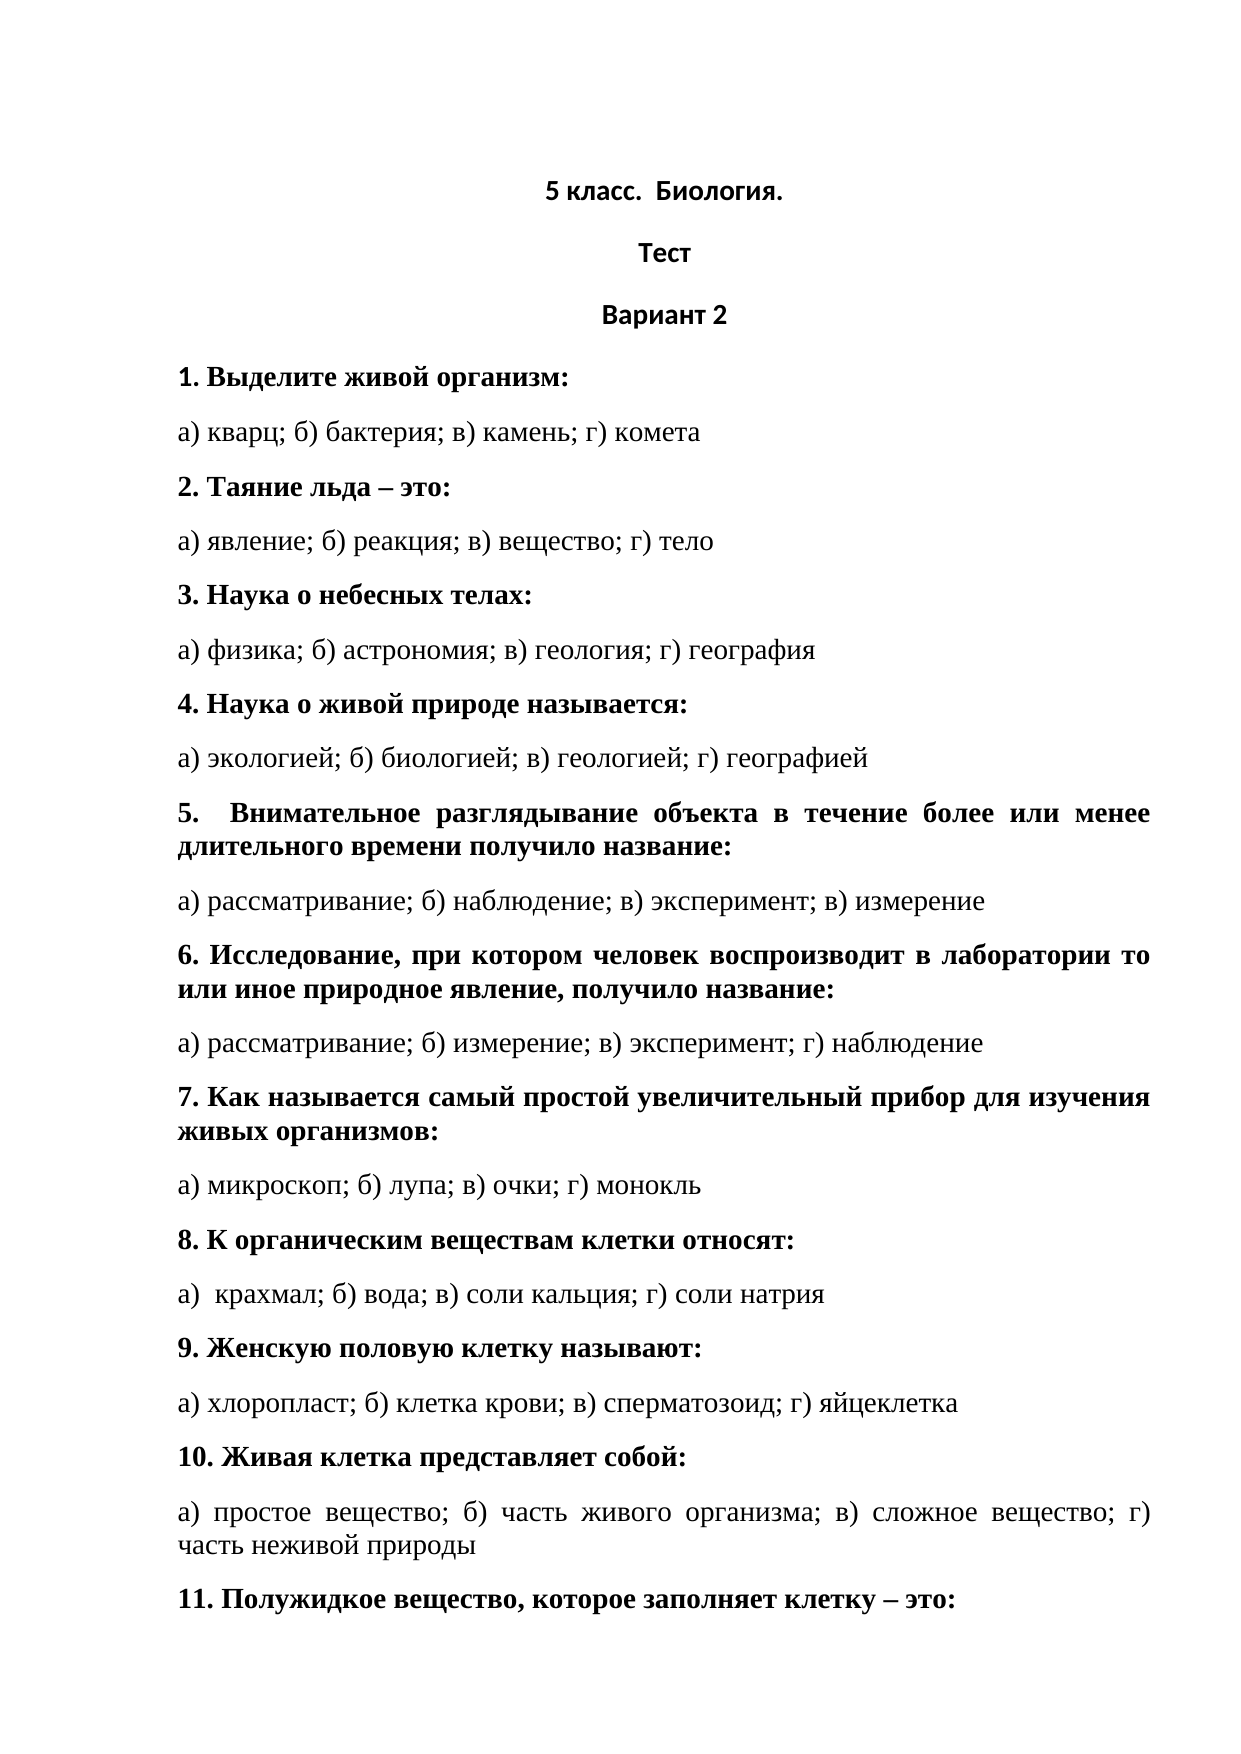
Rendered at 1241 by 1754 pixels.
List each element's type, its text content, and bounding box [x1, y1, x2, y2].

text Вариант 2 [177, 296, 1152, 332]
text 11. Полужидкое вещество, которое заполняет клетку – это: [177, 1582, 1152, 1615]
text а) рассматривание; б) наблюдение; в) эксперимент; в) измерение [177, 883, 1152, 916]
text Тест [177, 234, 1152, 270]
text 8. К органическим веществам клетки относят: [177, 1222, 1152, 1255]
text а) физика; б) астрономия; в) геология; г) география [177, 632, 1152, 665]
text а) хлоропласт; б) клетка крови; в) сперматозоид; г) яйцеклетка [177, 1385, 1152, 1418]
text а) рассматривание; б) измерение; в) эксперимент; г) наблюдение [177, 1025, 1152, 1059]
text 3. Наука о небесных телах: [177, 577, 1152, 611]
text а) крахмал; б) вода; в) соли кальция; г) соли натрия [177, 1276, 1152, 1310]
text 5 класс. Биология. [177, 172, 1152, 208]
text 7. Как называется самый простой увеличительный прибор для изучения живых организмов: [177, 1079, 1152, 1147]
text 10. Живая клетка представляет собой: [177, 1439, 1152, 1473]
text а) простое вещество; б) часть живого организма; в) сложное вещество; г) часть неживой природы [177, 1494, 1152, 1561]
text 5. Внимательное разглядывание объекта в течение более или менее длительного времени получило название: [177, 795, 1152, 862]
text 4. Наука о живой природе называется: [177, 686, 1152, 720]
text а) кварц; б) бактерия; в) камень; г) комета [177, 414, 1152, 448]
text 6. Исследование, при котором человек воспроизводит в лаборатории то или иное природное явление, получило название: [177, 937, 1152, 1004]
text а) явление; б) реакция; в) вещество; г) тело [177, 523, 1152, 557]
text 2. Таяние льда – это: [177, 469, 1152, 502]
text а) экологией; б) биологией; в) геологией; г) географией [177, 741, 1152, 774]
text а) микроскоп; б) лупа; в) очки; г) монокль [177, 1167, 1152, 1201]
text 1. Выделите живой организм: [177, 358, 1152, 393]
text 9. Женскую половую клетку называют: [177, 1331, 1152, 1364]
